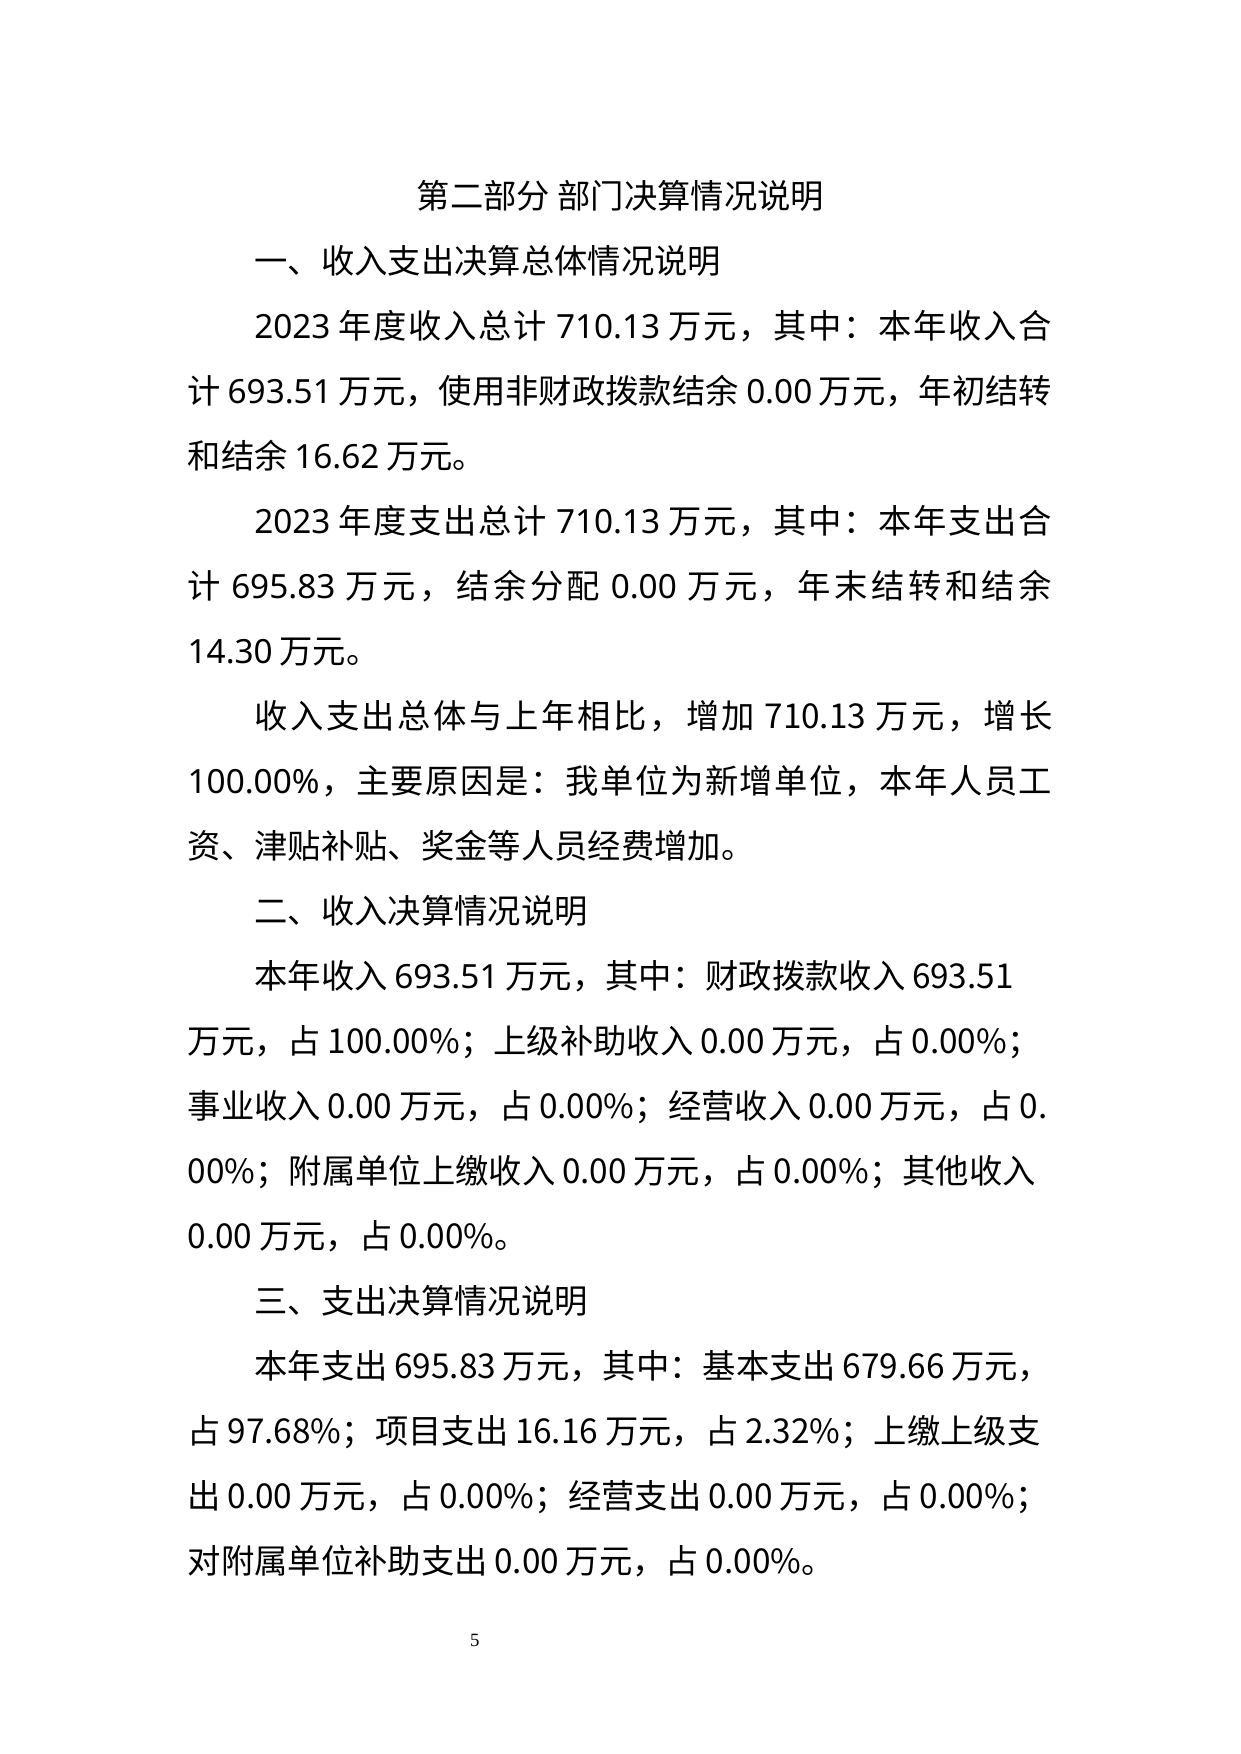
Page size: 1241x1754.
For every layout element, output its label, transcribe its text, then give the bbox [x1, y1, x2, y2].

text 第二部分 部门决算情况说明 [187, 162, 1053, 227]
text 本年收入693.51万元，其中：财政拨款收入693.51万元，占100.00%；上级补助收入0.00万元，占0.00%；事业收入0.00万元，占0.00%；经营收入0.00万元，占0.00%；附属单位上缴收入0.00万元，占0.00%；其他收入0.00万元，占0.00%。 [187, 942, 1053, 1267]
text 本年支出695.83万元，其中：基本支出679.66万元，占97.68%；项目支出16.16万元，占2.32%；上缴上级支出0.00万元，占0.00%；经营支出0.00万元，占0.00%；对附属单位补助支出0.00万元，占0.00%。 [187, 1332, 1053, 1592]
text 三、支出决算情况说明 [187, 1267, 1053, 1332]
text 一、收入支出决算总体情况说明 [187, 227, 1053, 292]
text 2023年度收入总计710.13万元，其中：本年收入合计693.51万元，使用非财政拨款结余0.00万元，年初结转和结余16.62万元。 [187, 292, 1053, 487]
text 收入支出总体与上年相比，增加710.13万元，增长100.00%，主要原因是：我单位为新增单位，本年人员工资、津贴补贴、奖金等人员经费增加。 [187, 682, 1053, 877]
text 二、收入决算情况说明 [187, 877, 1053, 942]
text 2023年度支出总计710.13万元，其中：本年支出合计695.83万元，结余分配0.00万元，年末结转和结余14.30万元。 [187, 487, 1053, 682]
